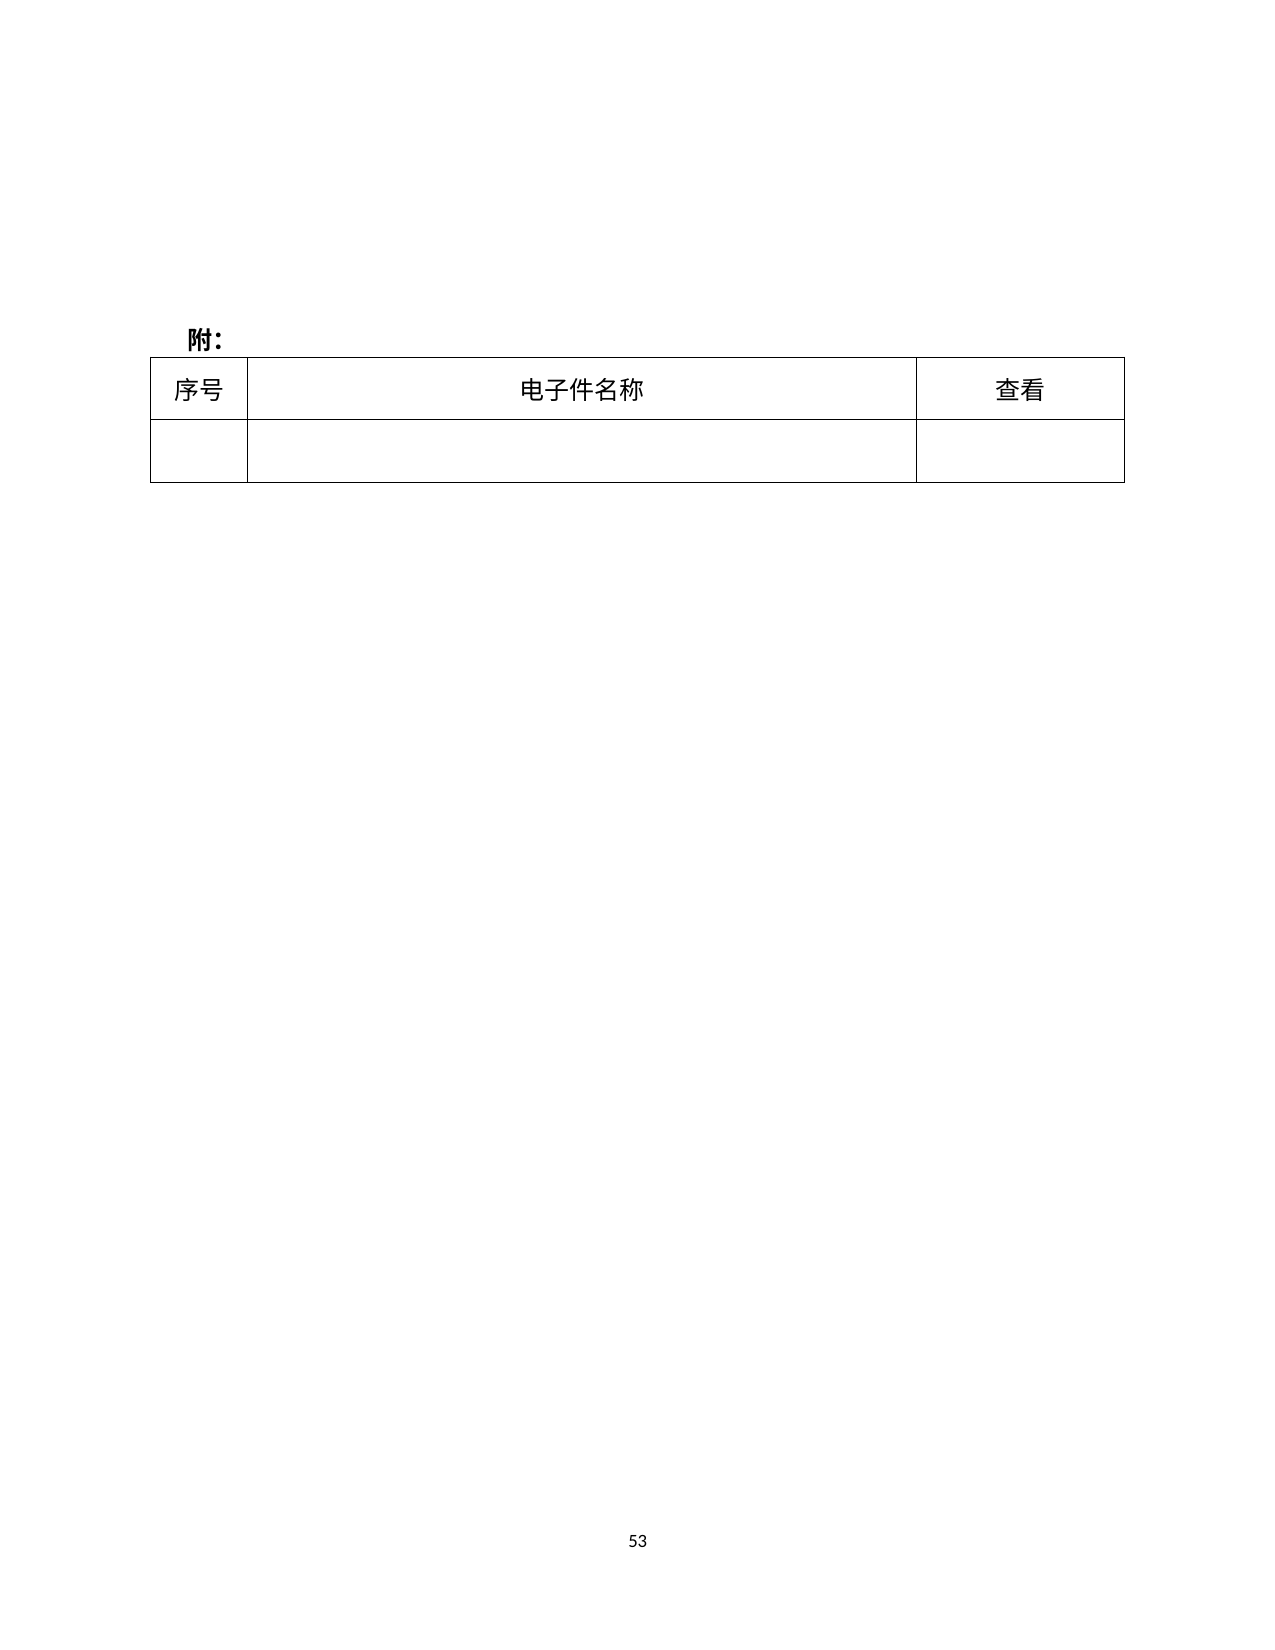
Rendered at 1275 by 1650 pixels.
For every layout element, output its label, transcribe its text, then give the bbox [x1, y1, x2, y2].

table_cell [151, 420, 247, 482]
table_header 电子件名称 [248, 358, 916, 419]
table_cell [917, 420, 1124, 482]
table_header 序号 [151, 358, 247, 419]
text 附： [187, 320, 1087, 357]
table_header 查看 [917, 358, 1124, 419]
table_cell [248, 420, 916, 482]
